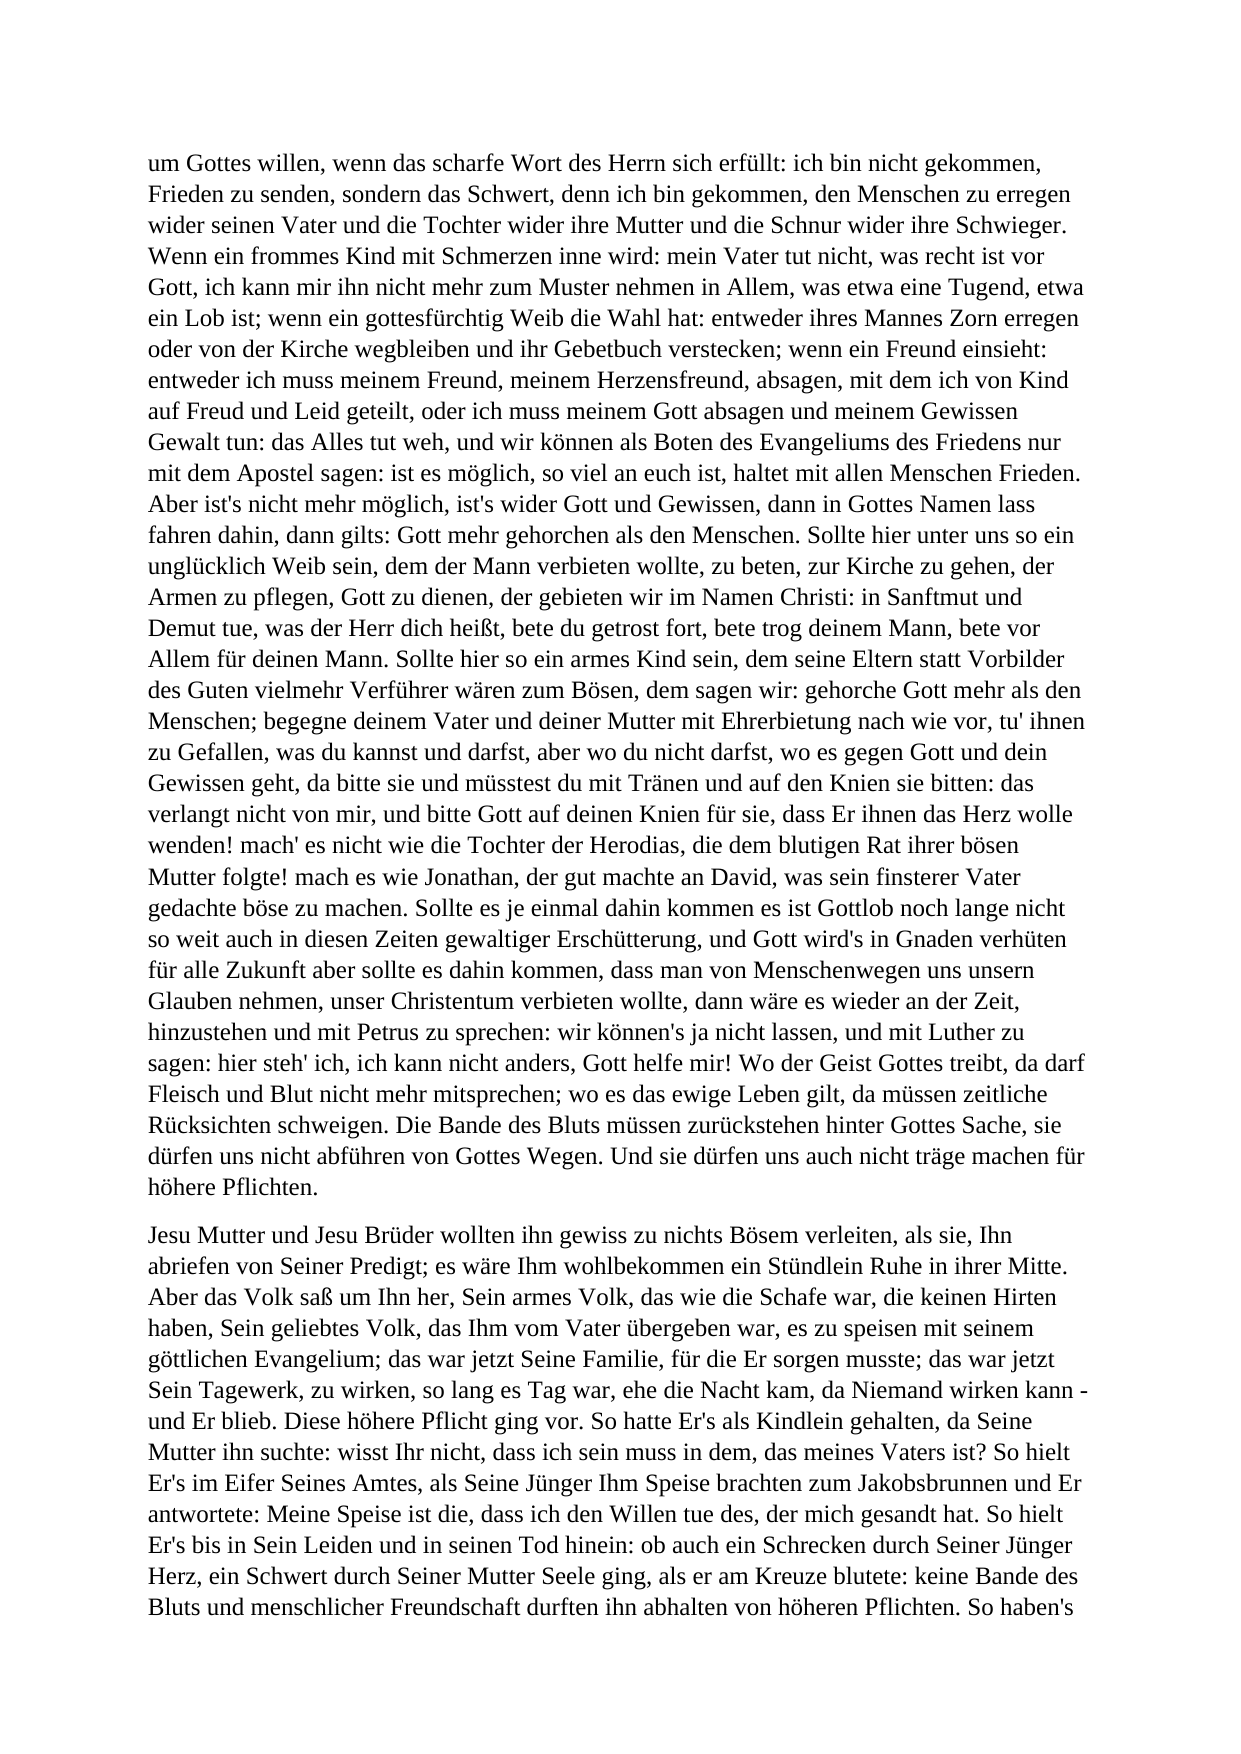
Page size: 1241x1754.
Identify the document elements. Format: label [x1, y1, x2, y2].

text [148, 148, 1093, 1201]
text [148, 1220, 1093, 1621]
